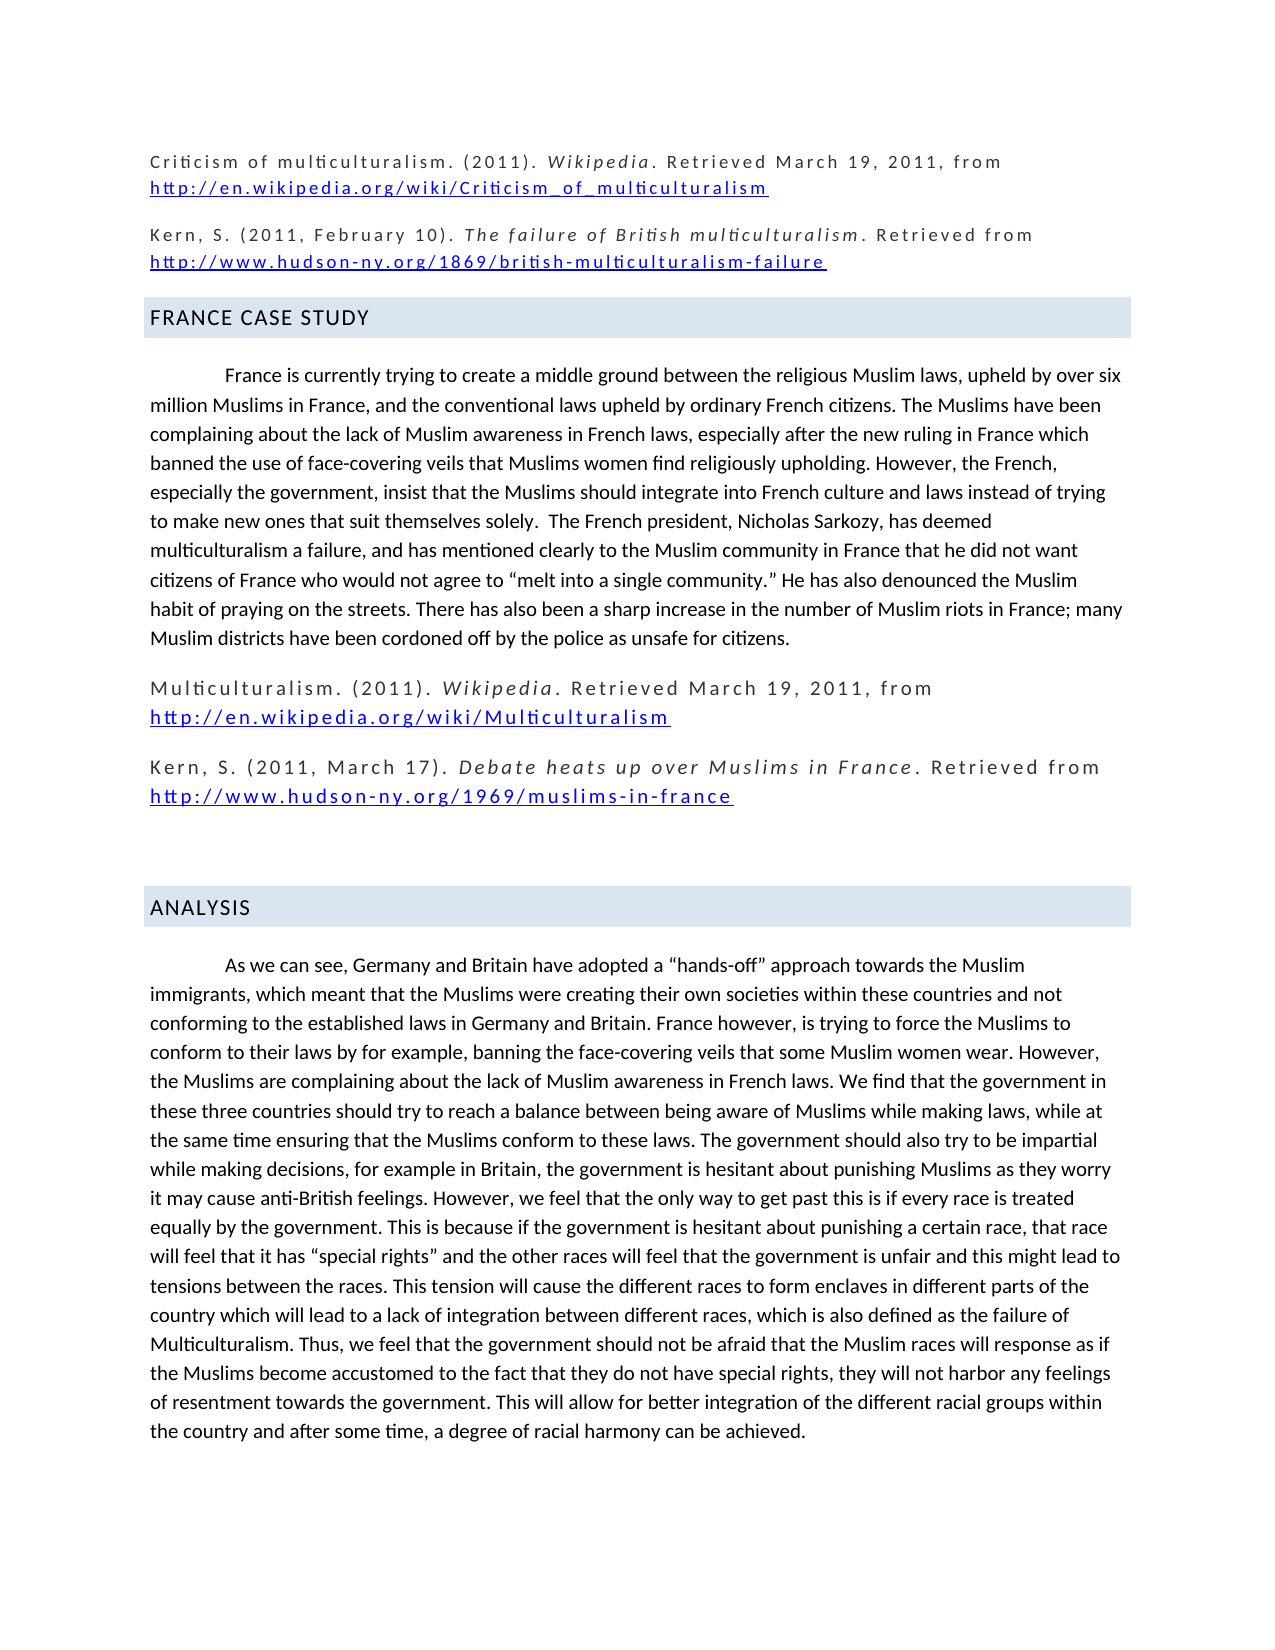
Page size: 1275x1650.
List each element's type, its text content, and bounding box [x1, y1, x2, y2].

text Criticism of multiculturalism. (2011). Wikipedia. Retrieved March 19, 2011, from http://en.wikipedia.org/wiki/Criticism_of_multiculturalism [150, 150, 1125, 199]
subtitle Analysis [150, 893, 1125, 921]
text Kern, S. (2011, February 10). The failure of British multiculturalism. Retrieved from http://www.hudson-ny.org/1869/british-multiculturalism-failure [150, 223, 1125, 273]
text France is currently trying to create a middle ground between the religious Muslim laws, upheld by over six million Muslims in France, and the conventional laws upheld by ordinary French citizens. The Muslims have been complaining about the lack of Muslim awareness in French laws, especially after the new ruling in France which banned the use of face-covering veils that Muslims women find religiously upholding. However, the French, especially the government, insist that the Muslims should integrate into French culture and laws instead of trying to make new ones that suit themselves solely. The French president, Nicholas Sarkozy, has deemed multiculturalism a failure, and has mentioned clearly to the Muslim community in France that he did not want citizens of France who would not agree to “melt into a single community.” He has also denounced the Muslim habit of praying on the streets. There has also been a sharp increase in the number of Muslim riots in France; many Muslim districts have been cordoned off by the police as unsafe for citizens. [150, 363, 1125, 651]
text Kern, S. (2011, March 17). Debate heats up over Muslims in France. Retrieved from http://www.hudson-ny.org/1969/muslims-in-france [150, 754, 1125, 809]
text Multiculturalism. (2011). Wikipedia. Retrieved March 19, 2011, from http://en.wikipedia.org/wiki/Multiculturalism [150, 675, 1125, 730]
text As we can see, Germany and Britain have adopted a “hands-off” approach towards the Muslim immigrants, which meant that the Muslims were creating their own societies within these countries and not conforming to the established laws in Germany and Britain. France however, is trying to force the Muslims to conform to their laws by for example, banning the face-covering veils that some Muslim women wear. However, the Muslims are complaining about the lack of Muslim awareness in French laws. We find that the government in these three countries should try to reach a balance between being aware of Muslims while making laws, while at the same time ensuring that the Muslims conform to these laws. The government should also try to be impartial while making decisions, for example in Britain, the government is hesitant about punishing Muslims as they worry it may cause anti-British feelings. However, we feel that the only way to get past this is if every race is treated equally by the government. This is because if the government is hesitant about punishing a certain race, that race will feel that it has “special rights” and the other races will feel that the government is unfair and this might lead to tensions between the races. This tension will cause the different races to form enclaves in different parts of the country which will lead to a lack of integration between different races, which is also defined as the failure of Multiculturalism. Thus, we feel that the government should not be afraid that the Muslim races will response as if the Muslims become accustomed to the fact that they do not have special rights, they will not harbor any feelings of resentment towards the government. This will allow for better integration of the different racial groups within the country and after some time, a degree of racial harmony can be achieved. [150, 952, 1125, 1444]
subtitle France Case Study [150, 303, 1125, 331]
